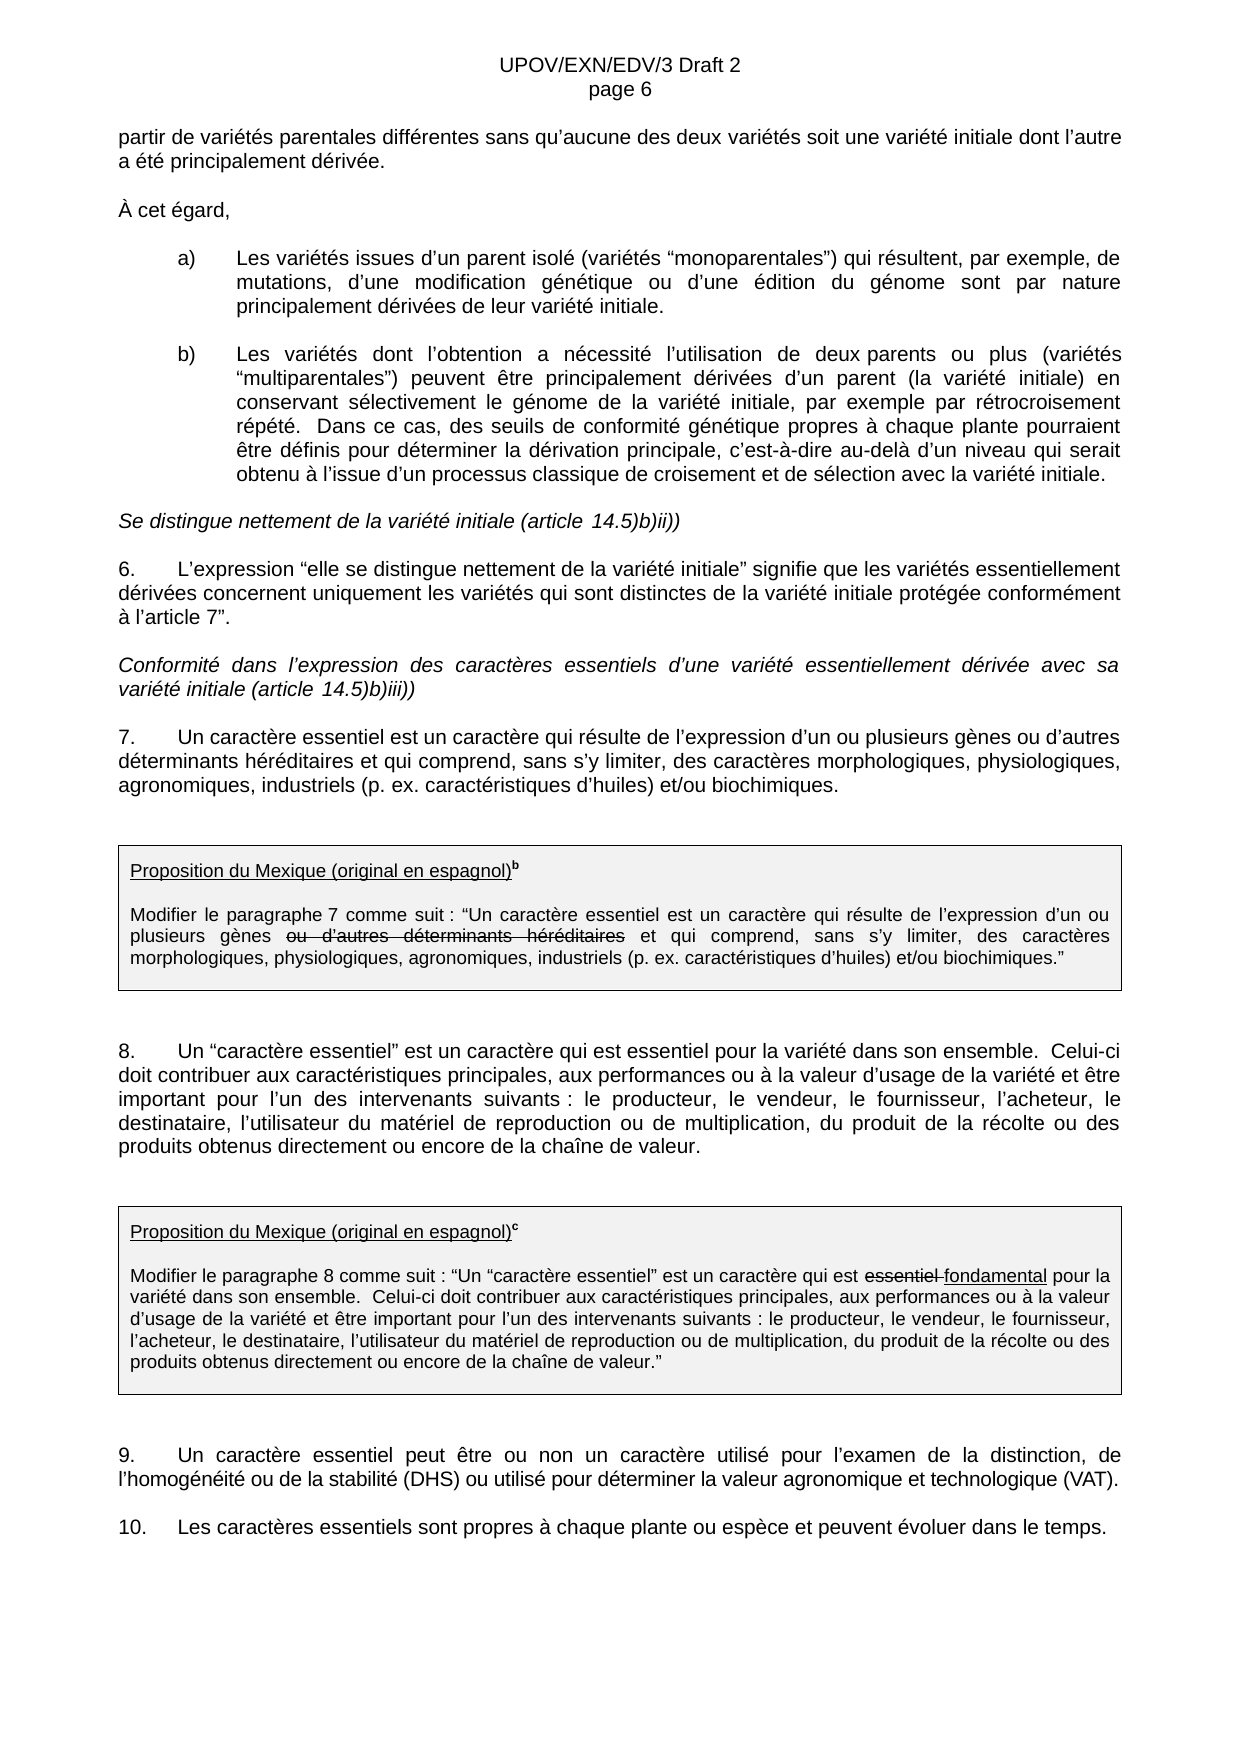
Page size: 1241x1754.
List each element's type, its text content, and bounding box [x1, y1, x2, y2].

subtitle Conformité dans l’expression des caractères essentiels d’une variété essentiellement dérivée avec sa variété initiale (article 14.5)b)iii)) [118, 653, 1122, 701]
text 7. Un caractère essentiel est un caractère qui résulte de l’expression d’un ou plusieurs gènes ou d’autres déterminants héréditaires et qui comprend, sans s’y limiter, des caractères morphologiques, physiologiques, agronomiques, industriels (p. ex. caractéristiques d’huiles) et/ou biochimiques. [118, 725, 1122, 797]
text 9. Un caractère essentiel peut être ou non un caractère utilisé pour l’examen de la distinction, de l’homogénéité ou de la stabilité (DHS) ou utilisé pour déterminer la valeur agronomique et technologique (VAT). [118, 1443, 1122, 1491]
text 10. Les caractères essentiels sont propres à chaque plante ou espèce et peuvent évoluer dans le temps. [118, 1515, 1122, 1539]
text 8. Un “caractère essentiel” est un caractère qui est essentiel pour la variété dans son ensemble. Celui-ci doit contribuer aux caractéristiques principales, aux performances ou à la valeur d’usage de la variété et être important pour l’un des intervenants suivants : le producteur, le vendeur, le fournisseur, l’acheteur, le destinataire, l’utilisateur du matériel de reproduction ou de multiplication, du produit de la récolte ou des produits obtenus directement ou encore de la chaîne de valeur. [118, 1038, 1122, 1158]
text À cet égard, [118, 198, 1122, 222]
text a) Les variétés issues d’un parent isolé (variétés “monoparentales”) qui résultent, par exemple, de mutations, d’une modification génétique ou d’une édition du génome sont par nature principalement dérivées de leur variété initiale. [177, 246, 1122, 318]
table_header Proposition du Mexique (original en espagnol) Modifier le paragraphe 7 comme suit : “Un caractère essentiel est un caractère qui résulte de l’expression d’un ou plusieurs gènes ou d’autres déterminants héréditaires et qui comprend, sans s’y limiter, des caractères morphologiques, physiologiques, agronomiques, industriels (p. ex. caractéristiques d’huiles) et/ou biochimiques.” [119, 846, 1121, 989]
subtitle Se distingue nettement de la variété initiale (article 14.5)b)ii)) [118, 509, 1122, 533]
text 6. L’expression “elle se distingue nettement de la variété initiale” signifie que les variétés essentiellement dérivées concernent uniquement les variétés qui sont distinctes de la variété initiale protégée conformément à l’article 7”. [118, 557, 1122, 629]
table_header Proposition du Mexique (original en espagnol) Modifier le paragraphe 8 comme suit : “Un “caractère essentiel” est un caractère qui est essentiel fondamental pour la variété dans son ensemble. Celui-ci doit contribuer aux caractéristiques principales, aux performances ou à la valeur d’usage de la variété et être important pour l’un des intervenants suivants : le producteur, le vendeur, le fournisseur, l’acheteur, le destinataire, l’utilisateur du matériel de reproduction ou de multiplication, du produit de la récolte ou des produits obtenus directement ou encore de la chaîne de valeur.” [119, 1207, 1121, 1394]
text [118, 125, 1122, 173]
text b) Les variétés dont l’obtention a nécessité l’utilisation de deux parents ou plus (variétés “multiparentales”) peuvent être principalement dérivées d’un parent (la variété initiale) en conservant sélectivement le génome de la variété initiale, par exemple par rétrocroisement répété. Dans ce cas, des seuils de conformité génétique propres à chaque plante pourraient être définis pour déterminer la dérivation principale, c’est-à-dire au-delà d’un niveau qui serait obtenu à l’issue d’un processus classique de croisement et de sélection avec la variété initiale. [177, 342, 1122, 485]
